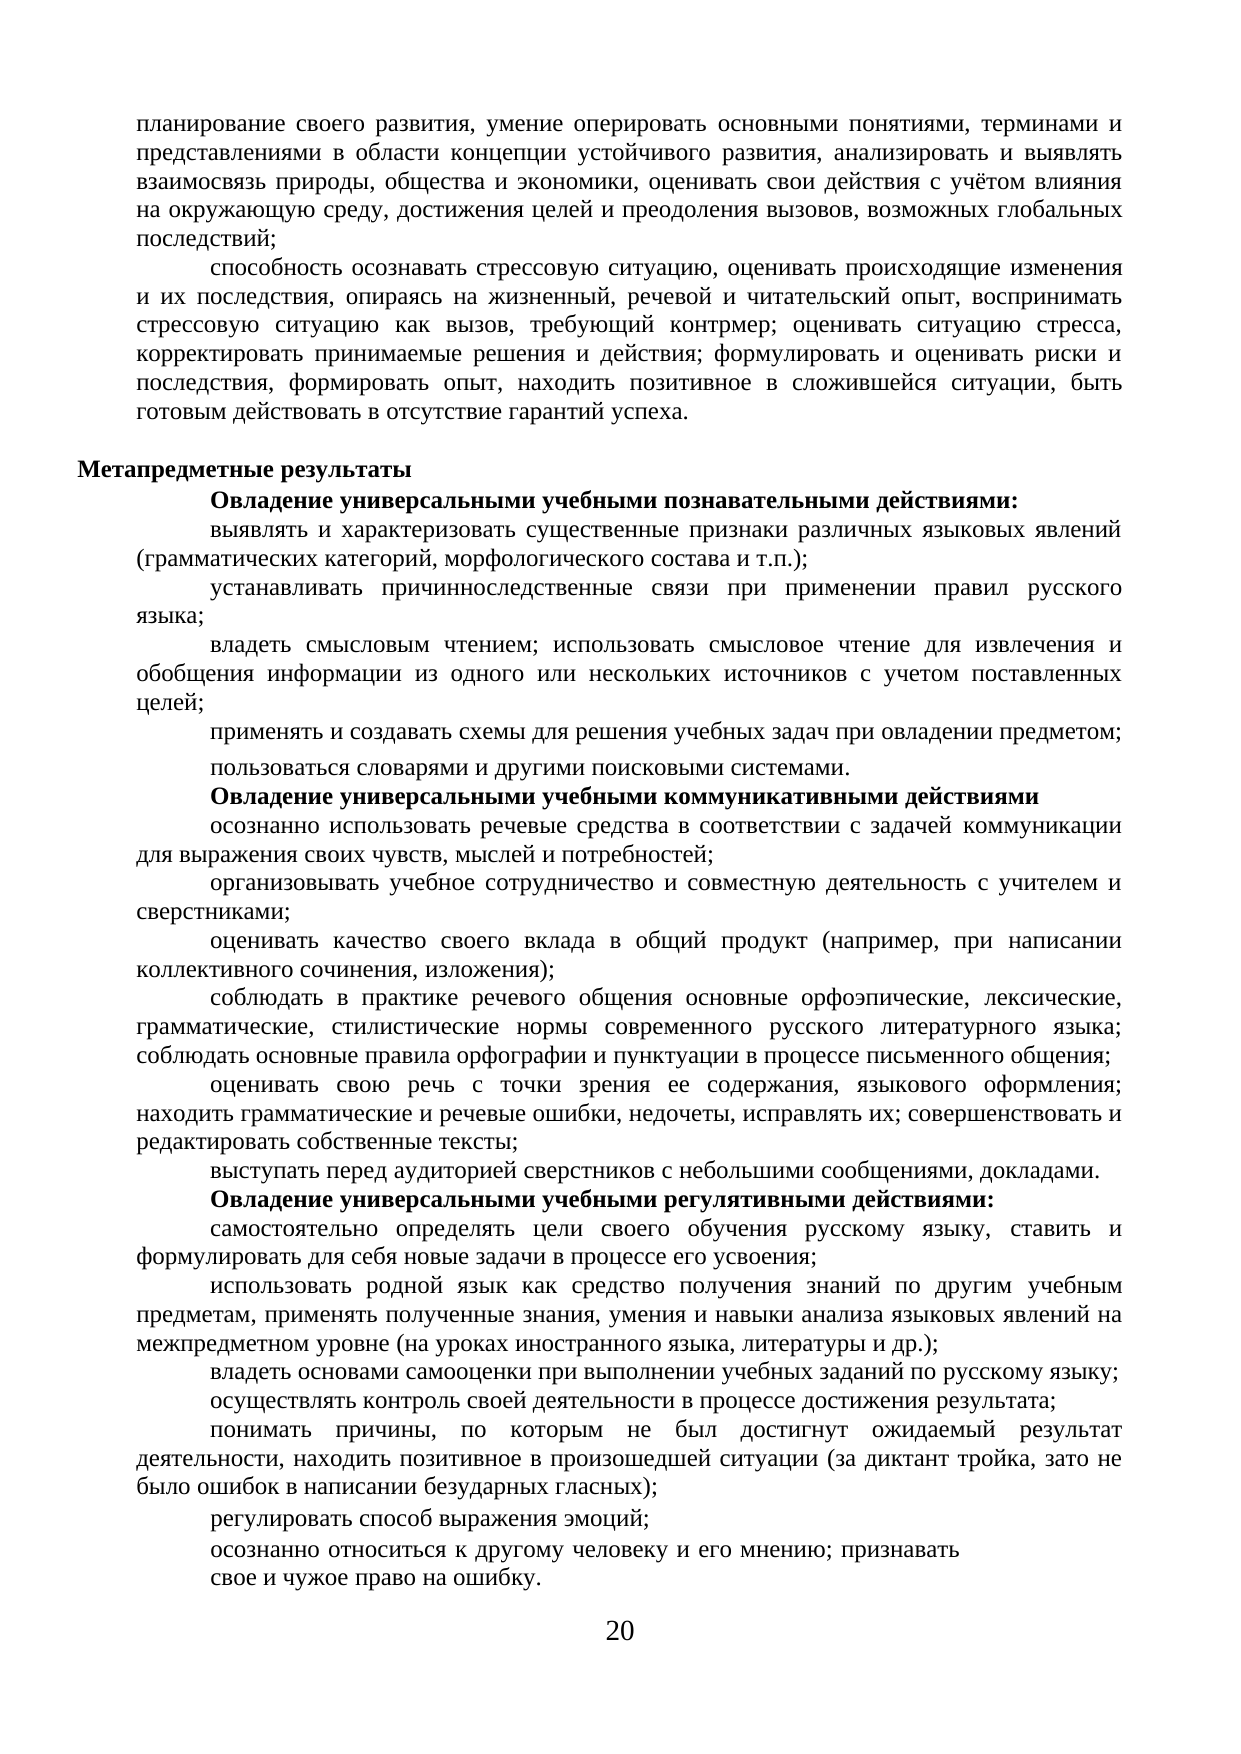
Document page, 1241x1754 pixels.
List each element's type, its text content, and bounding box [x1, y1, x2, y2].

text Овладение универсальными учебными познавательными действиями: [136, 486, 1122, 514]
text оценивать свою речь с точки зрения ее содержания, языкового оформления; находить грамматические и речевые ошибки, недочеты, исправлять их; совершенствовать и редактировать собственные тексты; [136, 1069, 1122, 1155]
text выступать перед аудиторией сверстников с небольшими сообщениями, докладами. [136, 1155, 1122, 1184]
text осознанно использовать речевые средства в соответствии с задачей коммуникации для выражения своих чувств, мыслей и потребностей; [136, 810, 1122, 867]
subtitle Овладение универсальными учебными регулятивными действиями: [136, 1184, 1122, 1213]
text выявлять и характеризовать существенные признаки различных языковых явлений (грамматических категорий, морфологического состава и т.п.); [136, 514, 1122, 572]
text пользоваться словарями и другими поисковыми системами. [210, 752, 1165, 781]
text устанавливать причинно­следственные связи при применении правил русского языка; [136, 572, 1122, 629]
text применять и создавать схемы для решения учебных задач при овладении предметом; [136, 716, 1122, 744]
text владеть основами самооценки при выполнении учебных заданий по русскому языку; [136, 1356, 1121, 1385]
text оценивать качество своего вклада в общий продукт (например, при написании коллективного сочинения, изложения); [136, 925, 1122, 982]
subtitle Овладение универсальными учебными коммуникативными действиями [136, 781, 1122, 810]
text самостоятельно определять цели своего обучения русскому языку, ставить и формулировать для себя новые задачи в процессе его усвоения; [136, 1213, 1122, 1270]
text соблюдать в практике речевого общения основные орфоэпические, лексические, грамматические, стилистические нормы современного русского литературного языка; соблюдать основные правила орфографии и пунктуации в процессе письменного общения; [136, 982, 1122, 1069]
text организовывать учебное сотрудничество и совместную деятельность с учителем и сверстниками; [136, 867, 1122, 925]
text регулировать способ выражения эмоций; [210, 1500, 1165, 1534]
text способность осознавать стрессовую ситуацию, оценивать происходящие изменения и их последствия, опираясь на жизненный, речевой и читательский опыт, воспринимать стрессовую ситуацию как вызов, требующий контрмер; оценивать ситуацию стресса, корректировать принимаемые решения и действия; формулировать и оценивать риски и последствия, формировать опыт, находить позитивное в сложившейся ситуации, быть готовым действовать в отсутствие гарантий успеха. [136, 252, 1123, 424]
text осознанно относиться к другому человеку и его мнению; признавать свое и чужое право на ошибку. [210, 1534, 960, 1591]
text осуществлять контроль своей деятельности в процессе достижения результата; [136, 1385, 1122, 1414]
text использовать родной язык как средство получения знаний по другим учебным предметам, применять полученные знания, умения и навыки анализа языковых явлений на межпредметном уровне (на уроках иностранного языка, литературы и др.); [136, 1270, 1123, 1356]
text понимать причины, по которым не был достигнут ожидаемый результат деятельности, находить позитивное в произошедшей ситуации (за диктант тройка, зато не было ошибок в написании безударных гласных); [136, 1414, 1122, 1500]
subtitle Метапредметные результаты [77, 454, 1165, 483]
text владеть смысловым чтением; использовать смысловое чтение для извлечения и обобщения информации из одного или нескольких источников с учетом поставленных целей; [136, 629, 1122, 716]
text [136, 108, 1122, 252]
